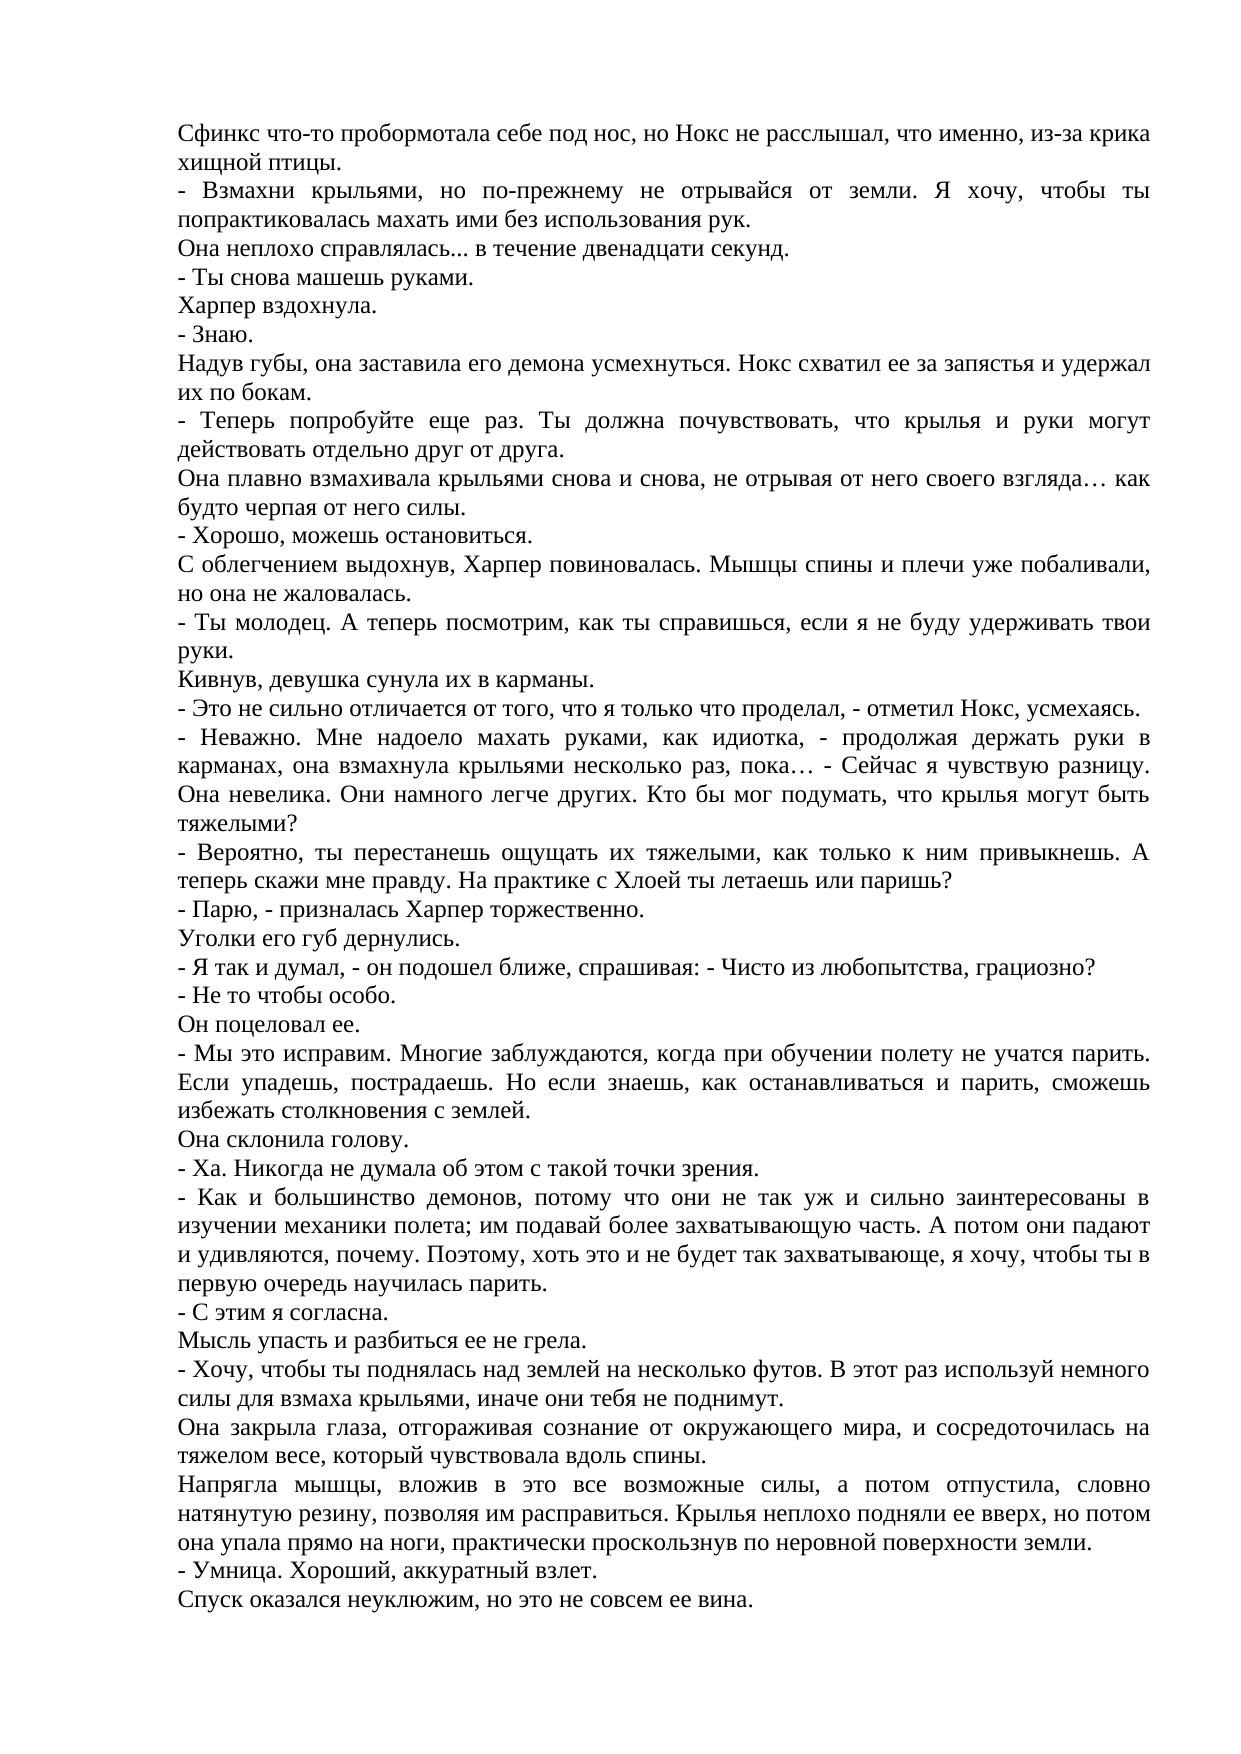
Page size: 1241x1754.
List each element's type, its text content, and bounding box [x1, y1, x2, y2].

text Он поцеловал ее. [177, 1009, 1152, 1038]
text - Парю, - призналась Харпер торжественно. [177, 894, 1152, 923]
text - Вероятно, ты перестанешь ощущать их тяжелыми, как только к ним привыкнешь. А теперь скажи мне правду. На практике с Хлоей ты летаешь или паришь? [177, 837, 1152, 894]
text - С этим я согласна. [177, 1297, 1152, 1326]
text - Знаю. [177, 319, 1152, 348]
text - Хорошо, можешь остановиться. [177, 521, 1152, 549]
text - Неважно. Мне надоело махать руками, как идиотка, - продолжая держать руки в карманах, она взмахнула крыльями несколько раз, пока… - Сейчас я чувствую разницу. Она невелика. Они намного легче других. Кто бы мог подумать, что крылья могут быть тяжелыми? [177, 722, 1152, 837]
text Она плавно взмахивала крыльями снова и снова, не отрывая от него своего взгляда… как будто черпая от него силы. [177, 463, 1152, 521]
text Уголки его губ дернулись. [177, 923, 1152, 952]
text Мысль упасть и разбиться ее не грела. [177, 1326, 1152, 1354]
text - Не то чтобы особо. [177, 981, 1152, 1009]
text Харпер вздохнула. [177, 291, 1152, 319]
text Надув губы, она заставила его демона усмехнуться. Нокс схватил ее за запястья и удержал их по бокам. [177, 348, 1152, 406]
text - Теперь попробуйте еще раз. Ты должна почувствовать, что крылья и руки могут действовать отдельно друг от друга. [177, 406, 1152, 463]
text - Я так и думал, - он подошел ближе, спрашивая: - Чисто из любопытства, грациозно? [177, 952, 1152, 981]
text Напрягла мышцы, вложив в это все возможные силы, а потом отпустила, словно натянутую резину, позволяя им расправиться. Крылья неплохо подняли ее вверх, но потом она упала прямо на ноги, практически проскользнув по неровной поверхности земли. [177, 1469, 1152, 1556]
text - Это не сильно отличается от того, что я только что проделал, - отметил Нокс, усмехаясь. [177, 693, 1152, 722]
text - Ты снова машешь руками. [177, 262, 1152, 291]
text Она склонила голову. [177, 1124, 1152, 1153]
text С облегчением выдохнув, Харпер повиновалась. Мышцы спины и плечи уже побаливали, но она не жаловалась. [177, 549, 1152, 607]
text Она неплохо справлялась... в течение двенадцати секунд. [177, 233, 1152, 262]
text Она закрыла глаза, отгораживая сознание от окружающего мира, и сосредоточилась на тяжелом весе, который чувствовала вдоль спины. [177, 1412, 1152, 1469]
text - Умница. Хороший, аккуратный взлет. [177, 1556, 1152, 1584]
text - Взмахни крыльями, но по-прежнему не отрывайся от земли. Я хочу, чтобы ты попрактиковалась махать ими без использования рук. [177, 176, 1152, 233]
text - Мы это исправим. Многие заблуждаются, когда при обучении полету не учатся парить. Если упадешь, пострадаешь. Но если знаешь, как останавливаться и парить, сможешь избежать столкновения с землей. [177, 1038, 1152, 1124]
text - Ха. Никогда не думала об этом с такой точки зрения. [177, 1153, 1152, 1182]
text Спуск оказался неуклюжим, но это не совсем ее вина. [177, 1584, 1152, 1613]
text - Хочу, чтобы ты поднялась над землей на несколько футов. В этот раз используй немного силы для взмаха крыльями, иначе они тебя не поднимут. [177, 1354, 1152, 1412]
text Сфинкс что-то пробормотала себе под нос, но Нокс не расслышал, что именно, из-за крика хищной птицы. [177, 118, 1152, 176]
text Кивнув, девушка сунула их в карманы. [177, 664, 1152, 693]
text - Как и большинство демонов, потому что они не так уж и сильно заинтересованы в изучении механики полета; им подавай более захватывающую часть. А потом они падают и удивляются, почему. Поэтому, хоть это и не будет так захватывающе, я хочу, чтобы ты в первую очередь научилась парить. [177, 1182, 1152, 1297]
text - Ты молодец. А теперь посмотрим, как ты справишься, если я не буду удерживать твои руки. [177, 607, 1152, 664]
